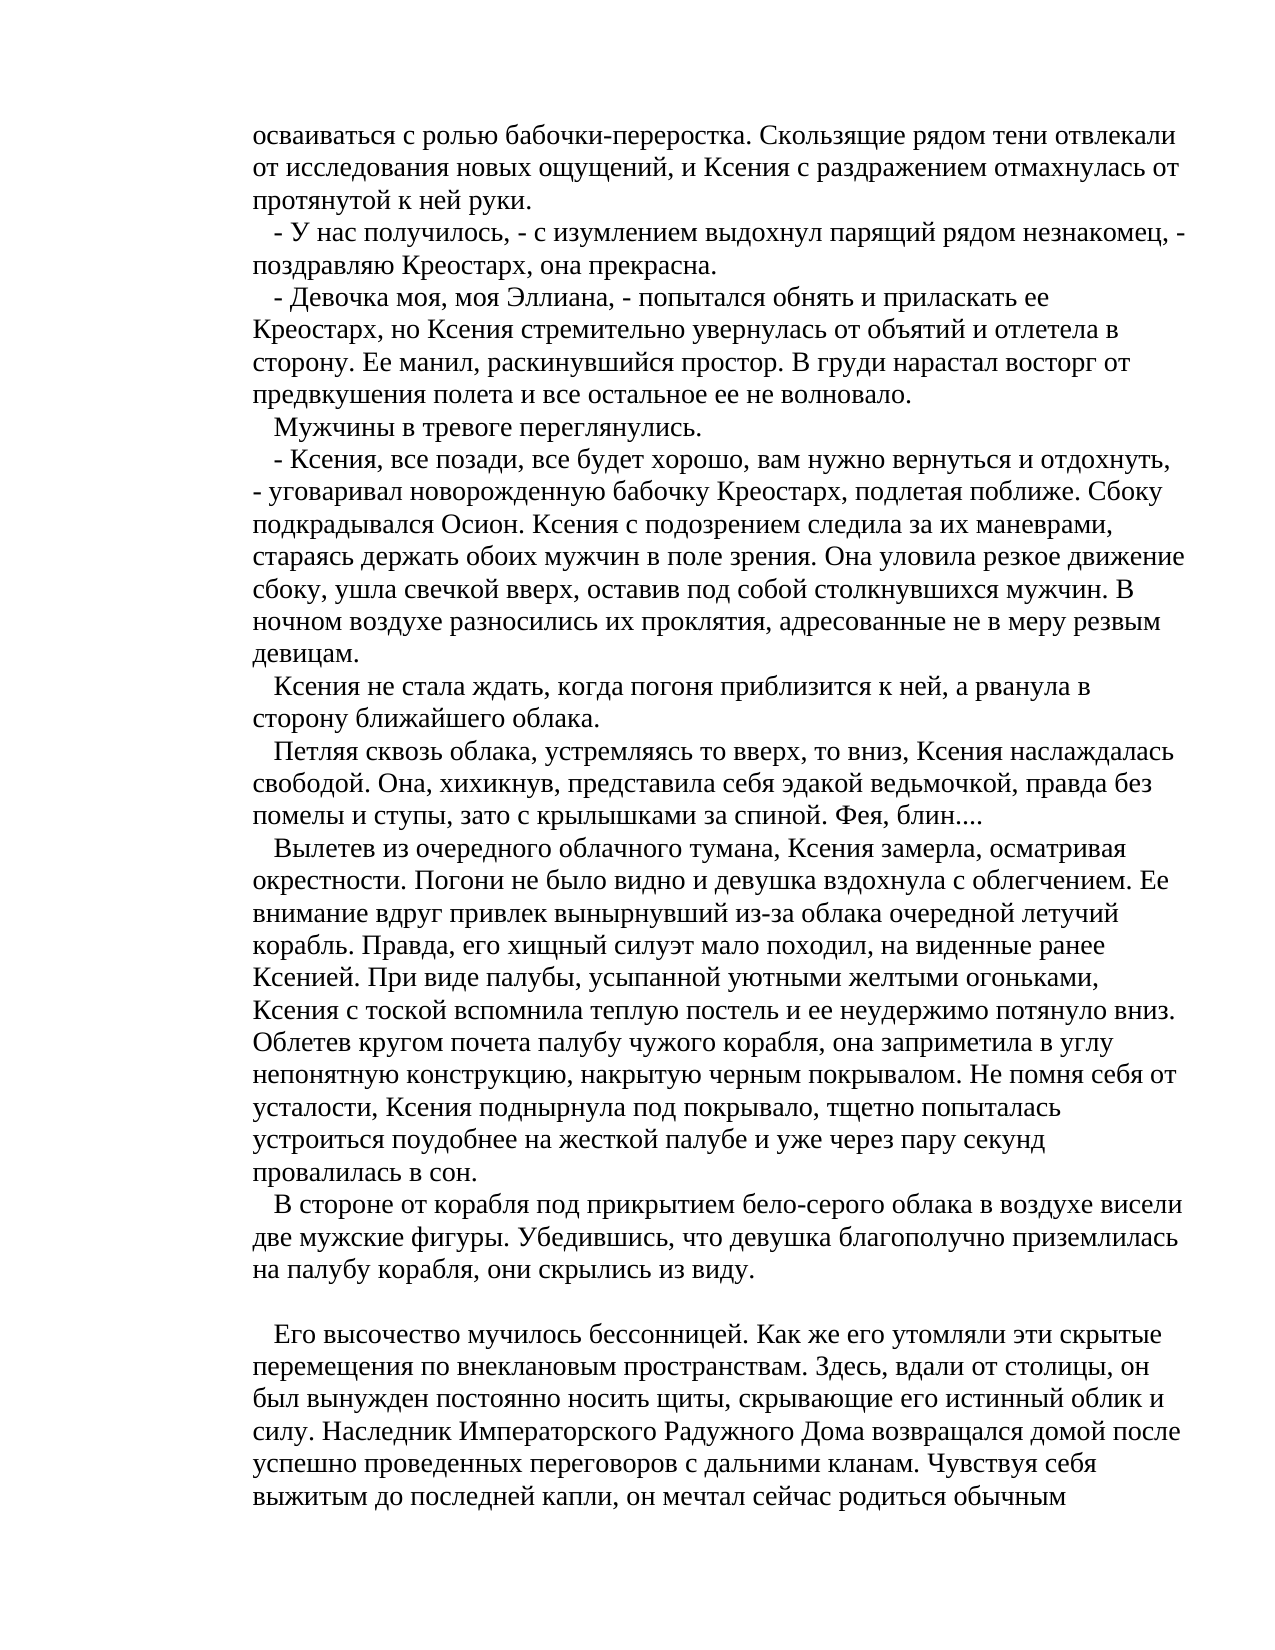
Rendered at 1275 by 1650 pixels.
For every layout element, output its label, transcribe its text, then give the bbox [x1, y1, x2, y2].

text Мужчины в тревоге переглянулись. [252, 410, 1186, 442]
text - У нас получилось, - с изумлением выдохнул парящий рядом незнакомец, - поздравляю Креостарх, она прекрасна. [252, 215, 1186, 280]
text Вылетев из очередного облачного тумана, Ксения замерла, осматривая окрестности. Погони не было видно и девушка вздохнула с облегчением. Ее внимание вдруг привлек вынырнувший из-за облака очередной летучий корабль. Правда, его хищный силуэт мало походил, на виденные ранее Ксенией. При виде палубы, усыпанной уютными желтыми огоньками, Ксения с тоской вспомнила теплую постель и ее неудержимо потянуло вниз. Облетев кругом почета палубу чужого корабля, она заприметила в углу непонятную конструкцию, накрытую черным покрывалом. Не помня себя от усталости, Ксения поднырнула под покрывало, тщетно попыталась устроиться поудобнее на жесткой палубе и уже через пару секунд провалилась в сон. [252, 831, 1186, 1187]
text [252, 118, 1186, 215]
text Ксения не стала ждать, когда погоня приблизится к ней, а рванула в сторону ближайшего облака. [252, 669, 1186, 734]
text Петляя сквозь облака, устремляясь то вверх, то вниз, Ксения наслаждалась свободой. Она, хихикнув, представила себя эдакой ведьмочкой, правда без помелы и ступы, зато с крылышками за спиной. Фея, блин.... [252, 734, 1186, 831]
text - Девочка моя, моя Эллиана, - попытался обнять и приласкать ее Креостарх, но Ксения стремительно увернулась от объятий и отлетела в сторону. Ее манил, раскинувшийся простор. В груди нарастал восторг от предвкушения полета и все остальное ее не волновало. [252, 280, 1186, 410]
text В стороне от корабля под прикрытием бело-серого облака в воздухе висели две мужские фигуры. Убедившись, что девушка благополучно приземлилась на палубу корабля, они скрылись из виду. [252, 1187, 1186, 1284]
text - Ксения, все позади, все будет хорошо, вам нужно вернуться и отдохнуть, - уговаривал новорожденную бабочку Креостарх, подлетая поближе. Сбоку подкрадывался Осион. Ксения с подозрением следила за их маневрами, стараясь держать обоих мужчин в поле зрения. Она уловила резкое движение сбоку, ушла свечкой вверх, оставив под собой столкнувшихся мужчин. В ночном воздухе разносились их проклятия, адресованные не в меру резвым девицам. [252, 442, 1186, 669]
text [252, 1317, 1186, 1511]
